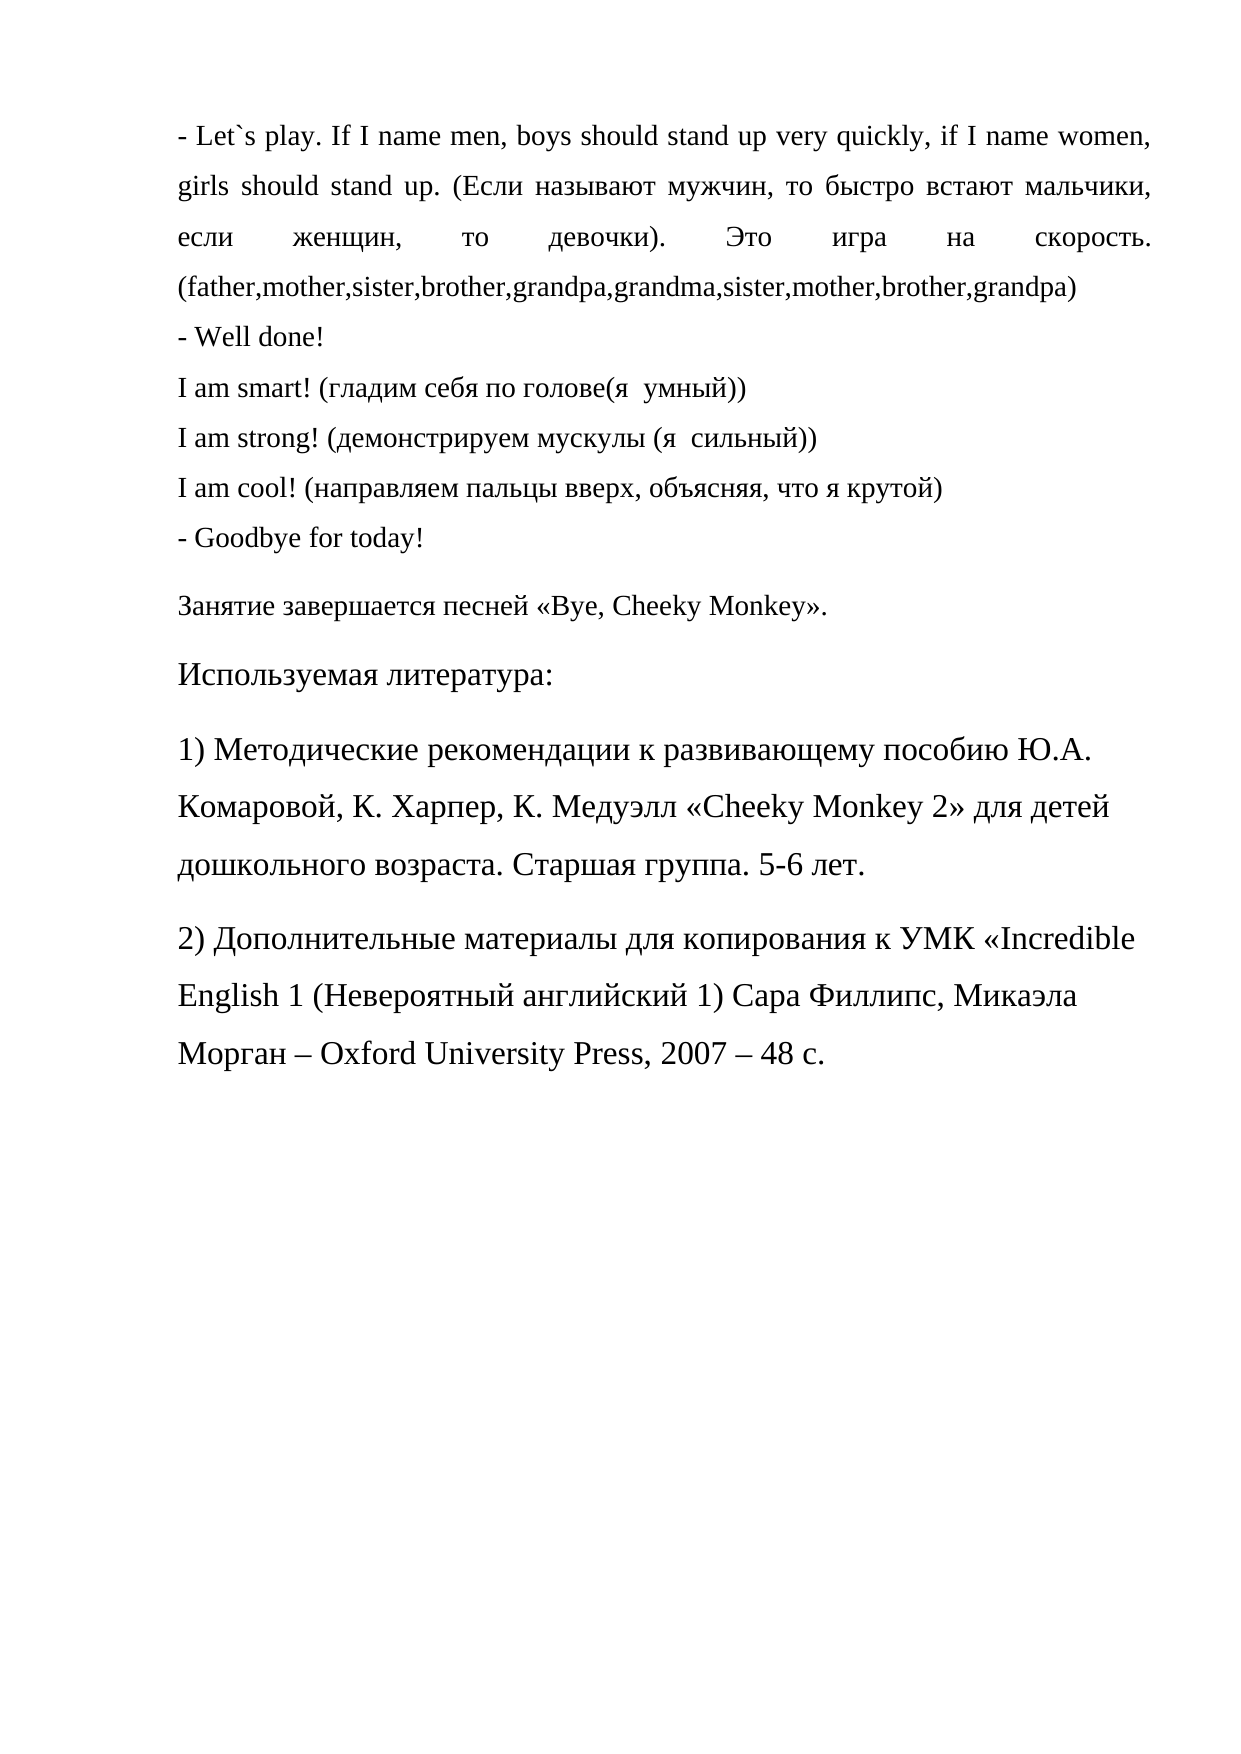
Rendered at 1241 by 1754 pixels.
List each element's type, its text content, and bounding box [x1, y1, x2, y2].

text 2) Дополнительные материалы для копирования к УМК «Incredible English 1 (Невероятный английский 1) Сара Филлипс, Микаэла Морган – Oxford University Press, 2007 – 48 c. [177, 918, 1152, 1071]
text Используемая литература: [177, 654, 1152, 693]
text I am cool! (направляем пальцы вверх, объясняя, что я крутой) [177, 470, 1152, 504]
text I am strong! (демонстрируем мускулы (я сильный)) [177, 420, 1152, 453]
text 1) Методические рекомендации к развивающему пособию Ю.А. Комаровой, К. Харпер, К. Медуэлл «Cheeky Monkey 2» для детей дошкольного возраста. Старшая группа. 5-6 лет. [177, 729, 1152, 882]
text Занятие завершается песней «Bye, Cheeky Monkey». [177, 588, 1152, 621]
text - Let`s play. If I name men, boys should stand up very quickly, if I name women, girls should stand up. (Если называют мужчин, то быстро встают мальчики, если женщин, то девочки). Это игра на скорость. (father,mother,sister,brother,grandpa,grandma,sister,mother,brother,grandpa) [177, 118, 1152, 303]
text I am smart! (гладим себя по голове(я умный)) [177, 370, 1152, 403]
text - Well done! [177, 319, 1152, 353]
text - Goodbye for today! [177, 521, 1152, 554]
